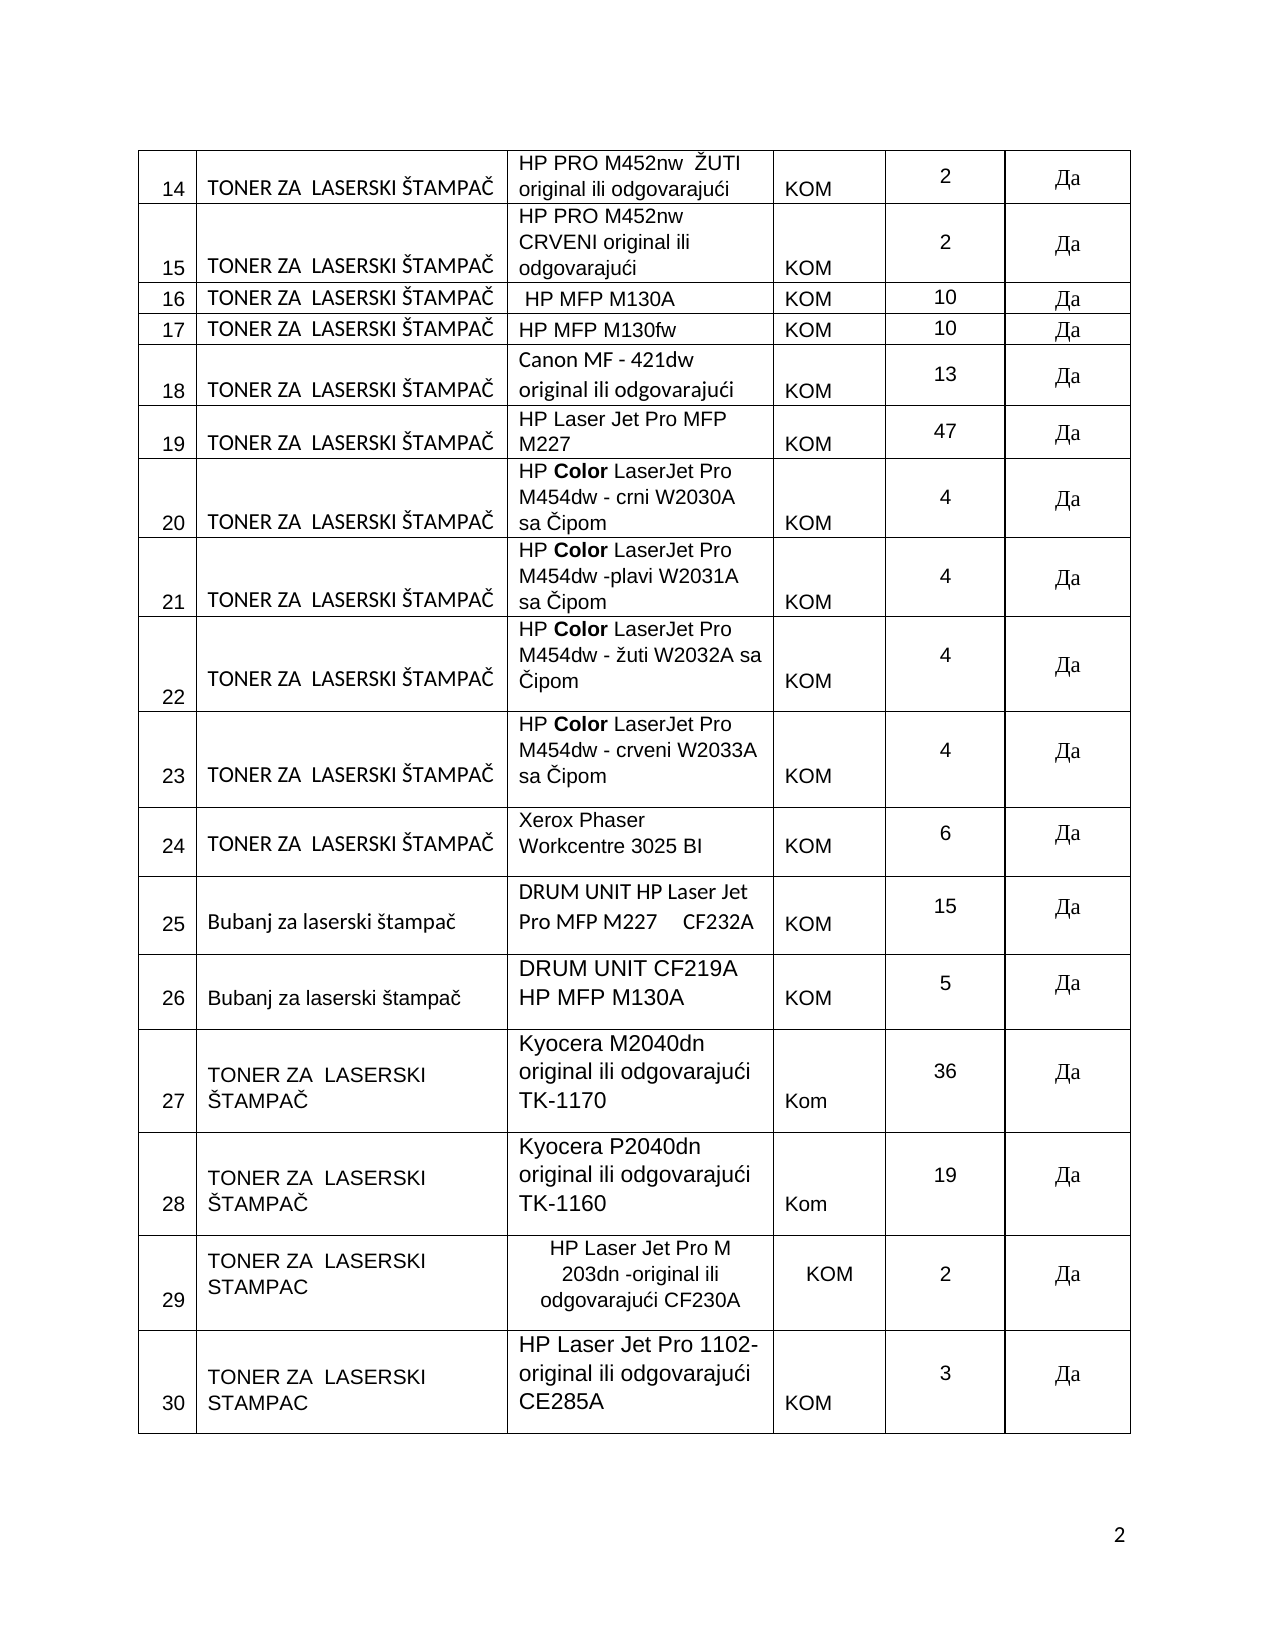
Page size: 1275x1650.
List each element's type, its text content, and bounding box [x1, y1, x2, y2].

table_cell 36 [886, 1030, 1004, 1132]
table_cell KOM [774, 1236, 885, 1330]
table_cell Да [1006, 345, 1130, 405]
table_cell 47 [886, 406, 1004, 458]
table_cell Canon MF - 421dw original ili odgovarajući [508, 345, 773, 405]
table_cell TONER ZA LASERSKI ŠTAMPAČ [197, 314, 507, 344]
table_cell HP Color LaserJet Pro M454dw - crni W2030A sa Čipom [508, 459, 773, 537]
table_cell KOM [774, 1331, 885, 1433]
table_cell Да [1006, 1236, 1130, 1330]
table_cell 10 [886, 314, 1004, 344]
table_cell HP PRO M452nw CRVENI original ili odgovarajući [508, 204, 773, 282]
table_cell 4 [886, 538, 1004, 616]
table_cell Да [1006, 1331, 1130, 1433]
table_cell Да [1006, 1133, 1130, 1235]
table_cell TONER ZA LASERSKI ŠTAMPAČ [197, 617, 507, 711]
table_cell KOM [774, 955, 885, 1029]
table_cell 23 [139, 712, 196, 807]
table_cell 19 [886, 1133, 1004, 1235]
table_cell DRUM UNIT HP Laser Jet Pro MFP M227 CF232A [508, 877, 773, 954]
table_cell KOM [774, 808, 885, 876]
table_cell TONER ZA LASERSKI ŠTAMPAČ [197, 808, 507, 876]
table_cell KOM [774, 617, 885, 711]
table_cell HP Color LaserJet Pro M454dw - žuti W2032A sa Čipom [508, 617, 773, 711]
table_cell HP PRO M452nw ŽUTI original ili odgovarajući [508, 151, 773, 203]
table_cell Да [1006, 314, 1130, 344]
table_cell TONER ZA LASERSKI ŠTAMPAČ [197, 406, 507, 458]
table_cell Kom [774, 1030, 885, 1132]
table_cell Да [1006, 151, 1130, 203]
table_cell 15 [139, 204, 196, 282]
table_cell TONER ZA LASERSKI ŠTAMPAČ [197, 345, 507, 405]
table_cell 17 [139, 314, 196, 344]
table_cell 3 [886, 1331, 1004, 1433]
table_cell Да [1006, 406, 1130, 458]
table_cell DRUM UNIT CF219A HP MFP M130A [508, 955, 773, 1029]
table_cell Да [1006, 955, 1130, 1029]
table_cell 2 [886, 204, 1004, 282]
table_cell KOM [774, 459, 885, 537]
table_cell KOM [774, 406, 885, 458]
table_cell 27 [139, 1030, 196, 1132]
table_cell Kyocera P2040dn original ili odgovarajući TK-1160 [508, 1133, 773, 1235]
table_cell Да [1006, 204, 1130, 282]
table_cell 13 [886, 345, 1004, 405]
table_cell 28 [139, 1133, 196, 1235]
table_cell HP Color LaserJet Pro M454dw -plavi W2031A sa Čipom [508, 538, 773, 616]
table_cell KOM [774, 314, 885, 344]
table_cell 24 [139, 808, 196, 876]
table_cell HP Color LaserJet Pro M454dw - crveni W2033A sa Čipom [508, 712, 773, 807]
table_cell Bubanj za laserski štampač [197, 955, 507, 1029]
table_cell HP MFP M130fw [508, 314, 773, 344]
table_cell Xerox Phaser Workcentre 3025 BI [508, 808, 773, 876]
table_cell TONER ZA LASERSKI ŠTAMPAČ [197, 712, 507, 807]
table_cell 25 [139, 877, 196, 954]
table_cell Да [1006, 877, 1130, 954]
table_cell HP Laser Jet Pro M 203dn -original ili odgovarajući CF230A [508, 1236, 773, 1330]
table_cell 30 [139, 1331, 196, 1433]
table_cell 26 [139, 955, 196, 1029]
table_cell KOM [774, 538, 885, 616]
table_cell Да [1006, 538, 1130, 616]
table_cell HP Laser Jet Pro MFP M227 [508, 406, 773, 458]
table_cell HP Laser Jet Pro 1102-original ili odgovarajući CE285A [508, 1331, 773, 1433]
table_cell 18 [139, 345, 196, 405]
table_cell 16 [139, 283, 196, 313]
table_cell Да [1006, 712, 1130, 807]
table_cell Да [1006, 283, 1130, 313]
table_cell Да [1006, 1030, 1130, 1132]
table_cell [197, 151, 507, 203]
table_cell 29 [139, 1236, 196, 1330]
table_cell KOM [774, 151, 885, 203]
table_cell Kyocera M2040dn original ili odgovarajući TK-1170 [508, 1030, 773, 1132]
table_cell 6 [886, 808, 1004, 876]
table_cell TONER ZA LASERSKI ŠTAMPAČ [197, 204, 507, 282]
table_cell 4 [886, 459, 1004, 537]
table_cell 5 [886, 955, 1004, 1029]
table_cell 2 [886, 151, 1004, 203]
table_cell 14 [139, 151, 196, 203]
table_cell 19 [139, 406, 196, 458]
table_cell TONER ZA LASERSKI STAMPAC [197, 1331, 507, 1433]
table_cell KOM [774, 283, 885, 313]
table_cell KOM [774, 877, 885, 954]
table_cell TONER ZA LASERSKI ŠTAMPAČ [197, 1133, 507, 1235]
table_cell 21 [139, 538, 196, 616]
table_cell KOM [774, 712, 885, 807]
table_cell Да [1006, 617, 1130, 711]
table_cell HP MFP M130A [508, 283, 773, 313]
table_cell 4 [886, 617, 1004, 711]
table_cell 4 [886, 712, 1004, 807]
table_cell Bubanj za laserski štampač [197, 877, 507, 954]
table_cell 2 [886, 1236, 1004, 1330]
table_cell Да [1006, 808, 1130, 876]
table_cell TONER ZA LASERSKI ŠTAMPAČ [197, 283, 507, 313]
table_cell 22 [139, 617, 196, 711]
table_cell 10 [886, 283, 1004, 313]
table_cell TONER ZA LASERSKI ŠTAMPAČ [197, 459, 507, 537]
table_cell TONER ZA LASERSKI ŠTAMPAČ [197, 538, 507, 616]
table_cell TONER ZA LASERSKI ŠTAMPAČ [197, 1030, 507, 1132]
table_cell TONER ZA LASERSKI STAMPAC [197, 1236, 507, 1330]
table_cell 15 [886, 877, 1004, 954]
table_cell KOM [774, 204, 885, 282]
table_cell 20 [139, 459, 196, 537]
table_cell KOM [774, 345, 885, 405]
table_cell Kom [774, 1133, 885, 1235]
table_cell Да [1006, 459, 1130, 537]
